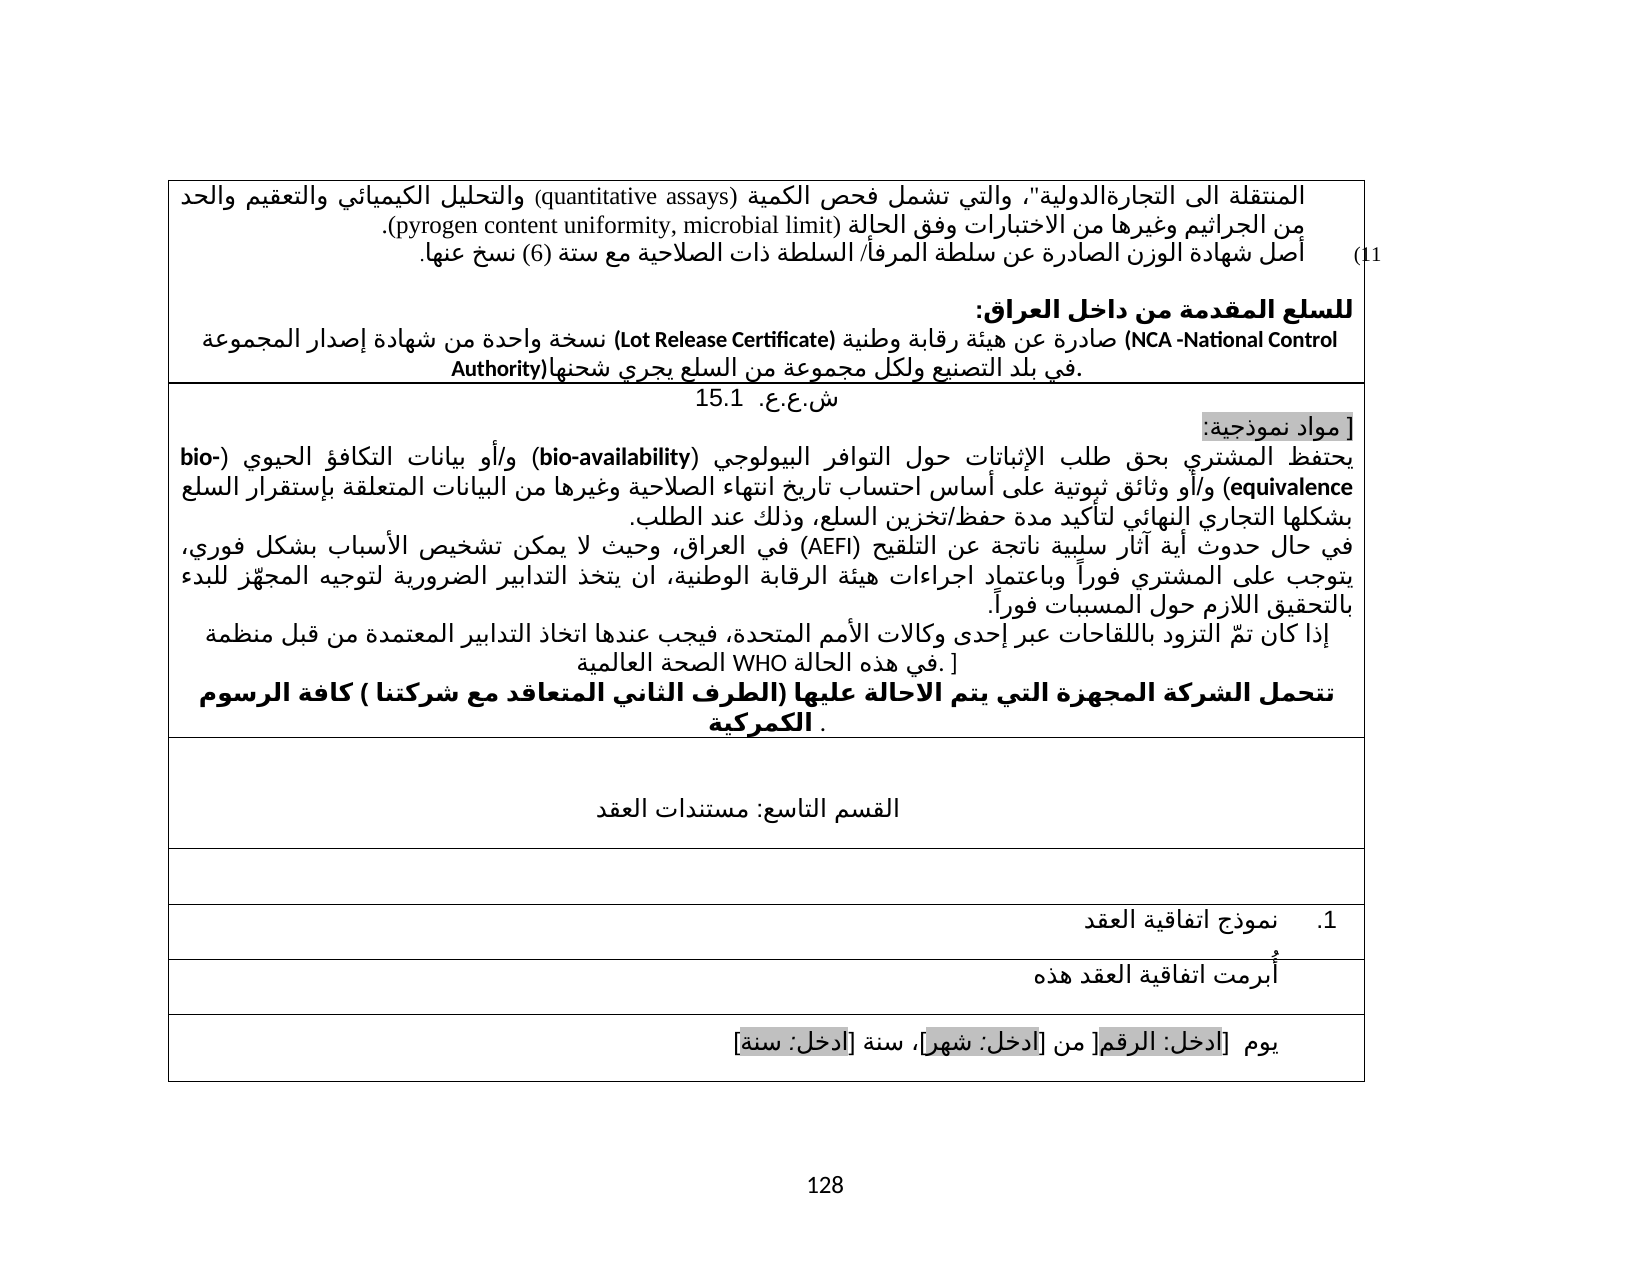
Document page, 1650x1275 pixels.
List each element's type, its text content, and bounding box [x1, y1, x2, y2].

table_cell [169, 181, 1364, 382]
table_cell القسم التاسع: مستندات العقد [169, 738, 1364, 848]
table_cell ش.ع.ع. 15.1 [ مواد نموذجية: يحتفظ المشتري بحق طلب الإثباتات حول التوافر البيولوجي (bio-availability) و/أو بيانات التكافؤ الحيوي (bio-equivalence) و/أو وثائق ثبوتية على أساس احتساب تاريخ انتهاء الصلاحية وغيرها من البيانات المتعلقة بإستقرار السلع بشكلها التجاري النهائي لتأكيد مدة حفظ/تخزين السلع، وذلك عند الطلب. في حال حدوث أية آثار سلبية ناتجة عن التلقيح (AEFI) في العراق، وحيث لا يمكن تشخيص الأسباب بشكل فوري، يتوجب على المشتري فوراً وباعتماد اجراءات هيئة الرقابة الوطنية، ان يتخذ التدابير الضرورية لتوجيه المجهّز للبدء بالتحقيق اللازم حول المسببات فوراً. إذا كان تمّ التزود باللقاحات عبر إحدى وكالات الأمم المتحدة، فيجب عندها اتخاذ التدابير المعتمدة من قبل منظمة الصحة العالمية WHO في هذه الحالة. ] تتحمل الشركة المجهزة التي يتم الاحالة عليها (الطرف الثاني المتعاقد مع شركتنا ) كافة الرسوم الكمركية . [169, 384, 1364, 737]
table_cell أُبرمت اتفاقية العقد هذه [169, 960, 1364, 1014]
table_cell نموذج اتفاقية العقد [169, 905, 1364, 959]
table_cell [169, 849, 1364, 904]
table_cell يوم [ادخل: الرقم[ من [ادخل: شهر]، سنة [ادخل: سنة] [169, 1015, 1364, 1081]
